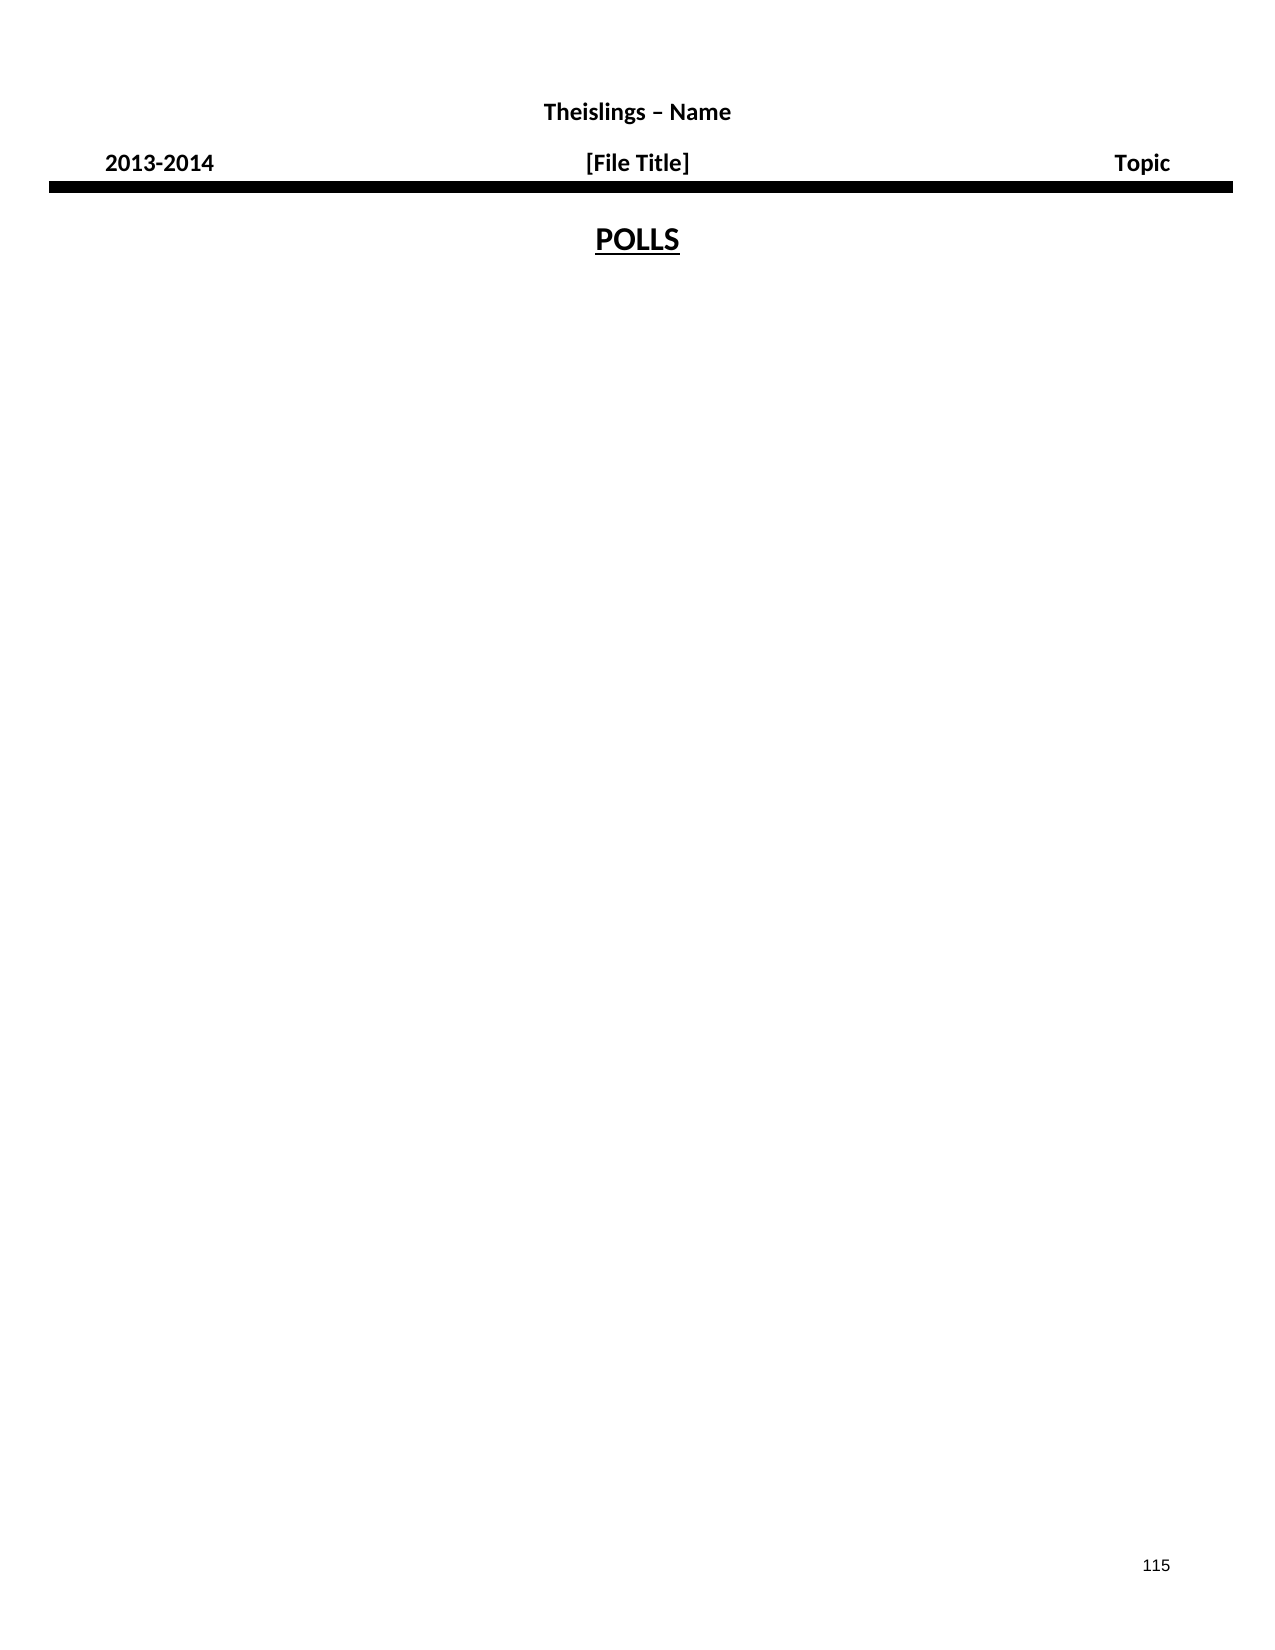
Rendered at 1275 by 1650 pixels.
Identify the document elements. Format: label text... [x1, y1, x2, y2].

subtitle POLLS [105, 218, 1170, 258]
